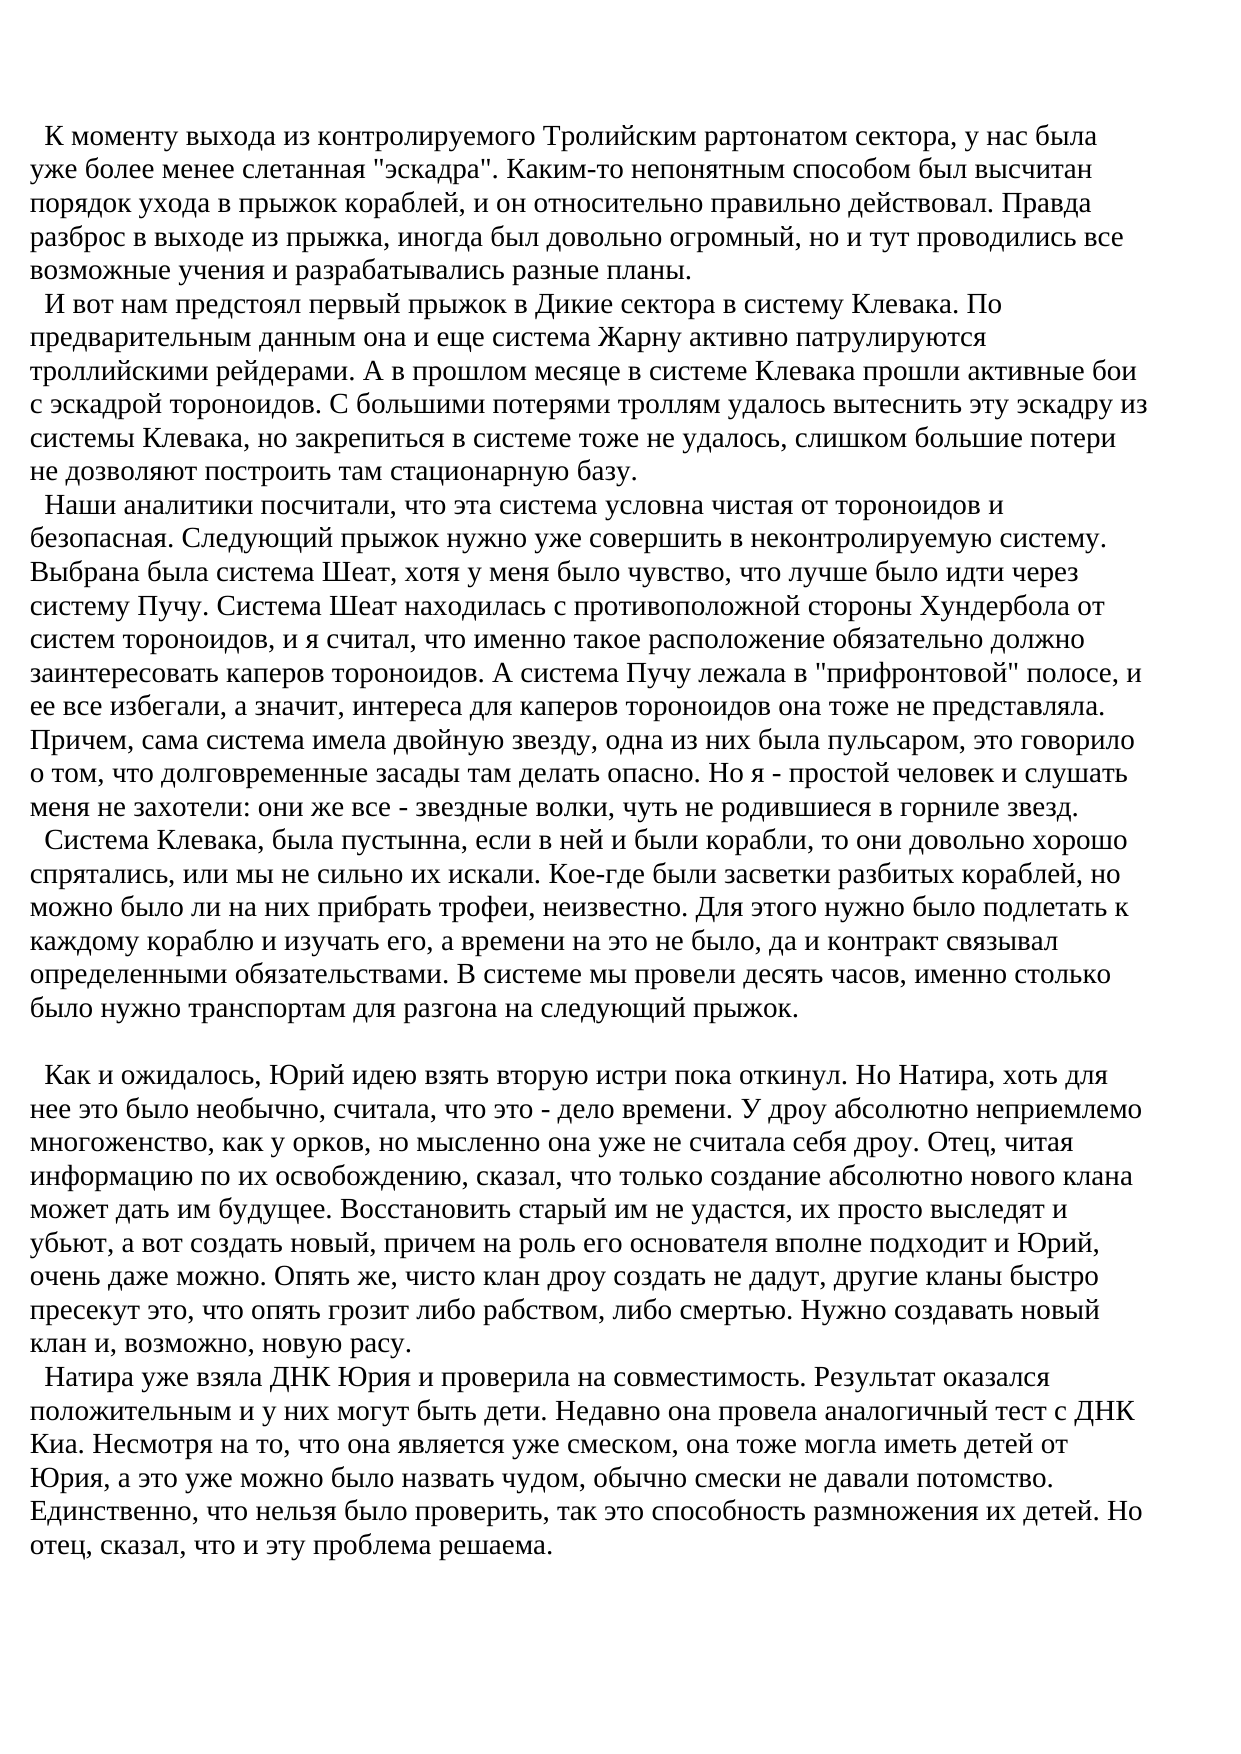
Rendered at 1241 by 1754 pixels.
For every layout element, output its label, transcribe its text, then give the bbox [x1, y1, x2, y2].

text К моменту выхода из контролируемого Тролийским рартонатом сектора, у нас была уже более менее слетанная "эскадра". Каким-то непонятным способом был высчитан порядок ухода в прыжок кораблей, и он относительно правильно действовал. Правда разброс в выходе из прыжка, иногда был довольно огромный, но и тут проводились все возможные учения и разрабатывались разные планы. [29, 118, 1152, 286]
text Натира уже взяла ДНК Юрия и проверила на совместимость. Результат оказался положительным и у них могут быть дети. Недавно она провела аналогичный тест с ДНК Киа. Несмотря на то, что она является уже смеском, она тоже могла иметь детей от Юрия, а это уже можно было назвать чудом, обычно смески не давали потомство. Единственно, что нельзя было проверить, так это способность размножения их детей. Но отец, сказал, что и эту проблема решаема. [29, 1359, 1152, 1560]
text Наши аналитики посчитали, что эта система условна чистая от тороноидов и безопасная. Следующий прыжок нужно уже совершить в неконтролируемую систему. Выбрана была система Шеат, хотя у меня было чувство, что лучше было идти через систему Пучу. Система Шеат находилась с противоположной стороны Хундербола от систем тороноидов, и я считал, что именно такое расположение обязательно должно заинтересовать каперов тороноидов. А система Пучу лежала в "прифронтовой" полосе, и ее все избегали, а значит, интереса для каперов тороноидов она тоже не представляла. Причем, сама система имела двойную звезду, одна из них была пульсаром, это говорило о том, что долговременные засады там делать опасно. Но я - простой человек и слушать меня не захотели: они же все - звездные волки, чуть не родившиеся в горниле звезд. [29, 487, 1152, 822]
text Система Клевака, была пустынна, если в ней и были корабли, то они довольно хорошо спрятались, или мы не сильно их искали. Кое-где были засветки разбитых кораблей, но можно было ли на них прибрать трофеи, неизвестно. Для этого нужно было подлетать к каждому кораблю и изучать его, а времени на это не было, да и контракт связывал определенными обязательствами. В системе мы провели десять часов, именно столько было нужно транспортам для разгона на следующий прыжок. [29, 822, 1152, 1024]
text И вот нам предстоял первый прыжок в Дикие сектора в систему Клевака. По предварительным данным она и еще система Жарну активно патрулируются троллийскими рейдерами. А в прошлом месяце в системе Клевака прошли активные бои с эскадрой тороноидов. С большими потерями троллям удалось вытеснить эту эскадру из системы Клевака, но закрепиться в системе тоже не удалось, слишком большие потери не дозволяют построить там стационарную базу. [29, 286, 1152, 487]
text Как и ожидалось, Юрий идею взять вторую истри пока откинул. Но Натира, хоть для нее это было необычно, считала, что это - дело времени. У дроу абсолютно неприемлемо многоженство, как у орков, но мысленно она уже не считала себя дроу. Отец, читая информацию по их освобождению, сказал, что только создание абсолютно нового клана может дать им будущее. Восстановить старый им не удастся, их просто выследят и убьют, а вот создать новый, причем на роль его основателя вполне подходит и Юрий, очень даже можно. Опять же, чисто клан дроу создать не дадут, другие кланы быстро пресекут это, что опять грозит либо рабством, либо смертью. Нужно создавать новый клан и, возможно, новую расу. [29, 1057, 1152, 1359]
